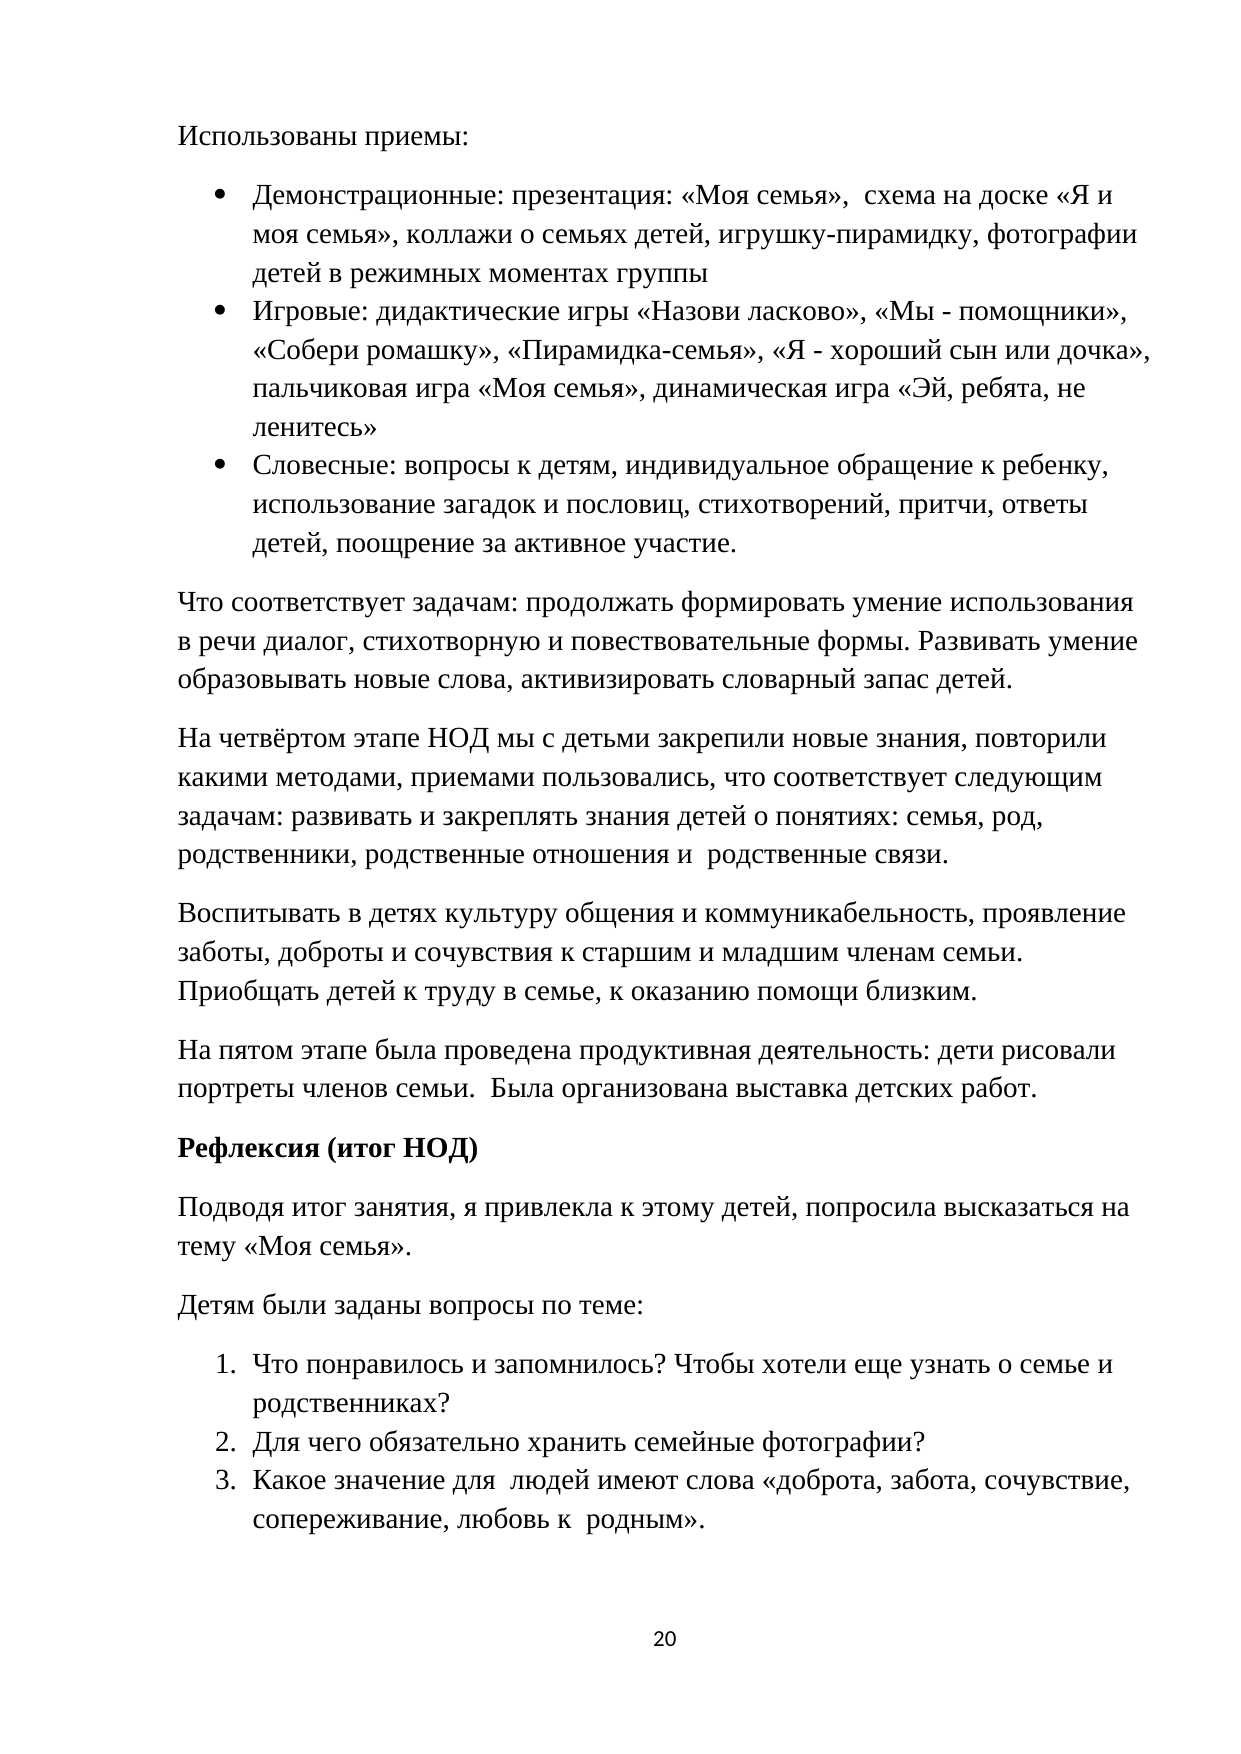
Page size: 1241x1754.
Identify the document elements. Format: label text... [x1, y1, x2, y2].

text Что соответствует задачам: продолжать формировать умение использования в речи диалог, стихотворную и повествовательные формы. Развивать умение образовывать новые слова, активизировать словарный запас детей. [177, 584, 1152, 695]
text Использованы приемы: [177, 118, 1152, 152]
text Воспитывать в детях культуру общения и коммуникабельность, проявление заботы, доброты и сочувствия к старшим и младшим членам семьи. Приобщать детей к труду в семье, к оказанию помощи близким. [177, 896, 1152, 1006]
text Подводя итог занятия, я привлекла к этому детей, попросила высказаться на тему «Моя семья». [177, 1189, 1152, 1261]
list Какое значение для людей имеют слова «доброта, забота, сочувствие, сопереживание, любовь к родным». [215, 1462, 1152, 1534]
list Игровые: дидактические игры «Назови ласково», «Мы - помощники», «Собери ромашку», «Пирамидка-семья», «Я - хороший сын или дочка», пальчиковая игра «Моя семья», динамическая игра «Эй, ребята, не ленитесь» [215, 293, 1152, 442]
list Что понравилось и запомнилось? Чтобы хотели еще узнать о семье и родственниках? [215, 1347, 1152, 1419]
list Словесные: вопросы к детям, индивидуальное обращение к ребенку, использование загадок и пословиц, стихотворений, притчи, ответы детей, поощрение за активное участие. [215, 447, 1152, 558]
text На четвёртом этапе НОД мы с детьми закрепили новые знания, повторили какими методами, приемами пользовались, что соответствует следующим задачам: развивать и закреплять знания детей о понятиях: семья, род, родственники, родственные отношения и родственные связи. [177, 721, 1152, 870]
text На пятом этапе была проведена продуктивная деятельность: дети рисовали портреты членов семьи. Была организована выставка детских работ. [177, 1032, 1152, 1104]
text Детям были заданы вопросы по теме: [177, 1287, 1152, 1321]
list Демонстрационные: презентация: «Моя семья», схема на доске «Я и моя семья», коллажи о семьях детей, игрушку-пирамидку, фотографии детей в режимных моментах группы [215, 177, 1152, 288]
list Для чего обязательно хранить семейные фотографии? [215, 1424, 1152, 1457]
text Рефлексия (итог НОД) [177, 1130, 1152, 1163]
